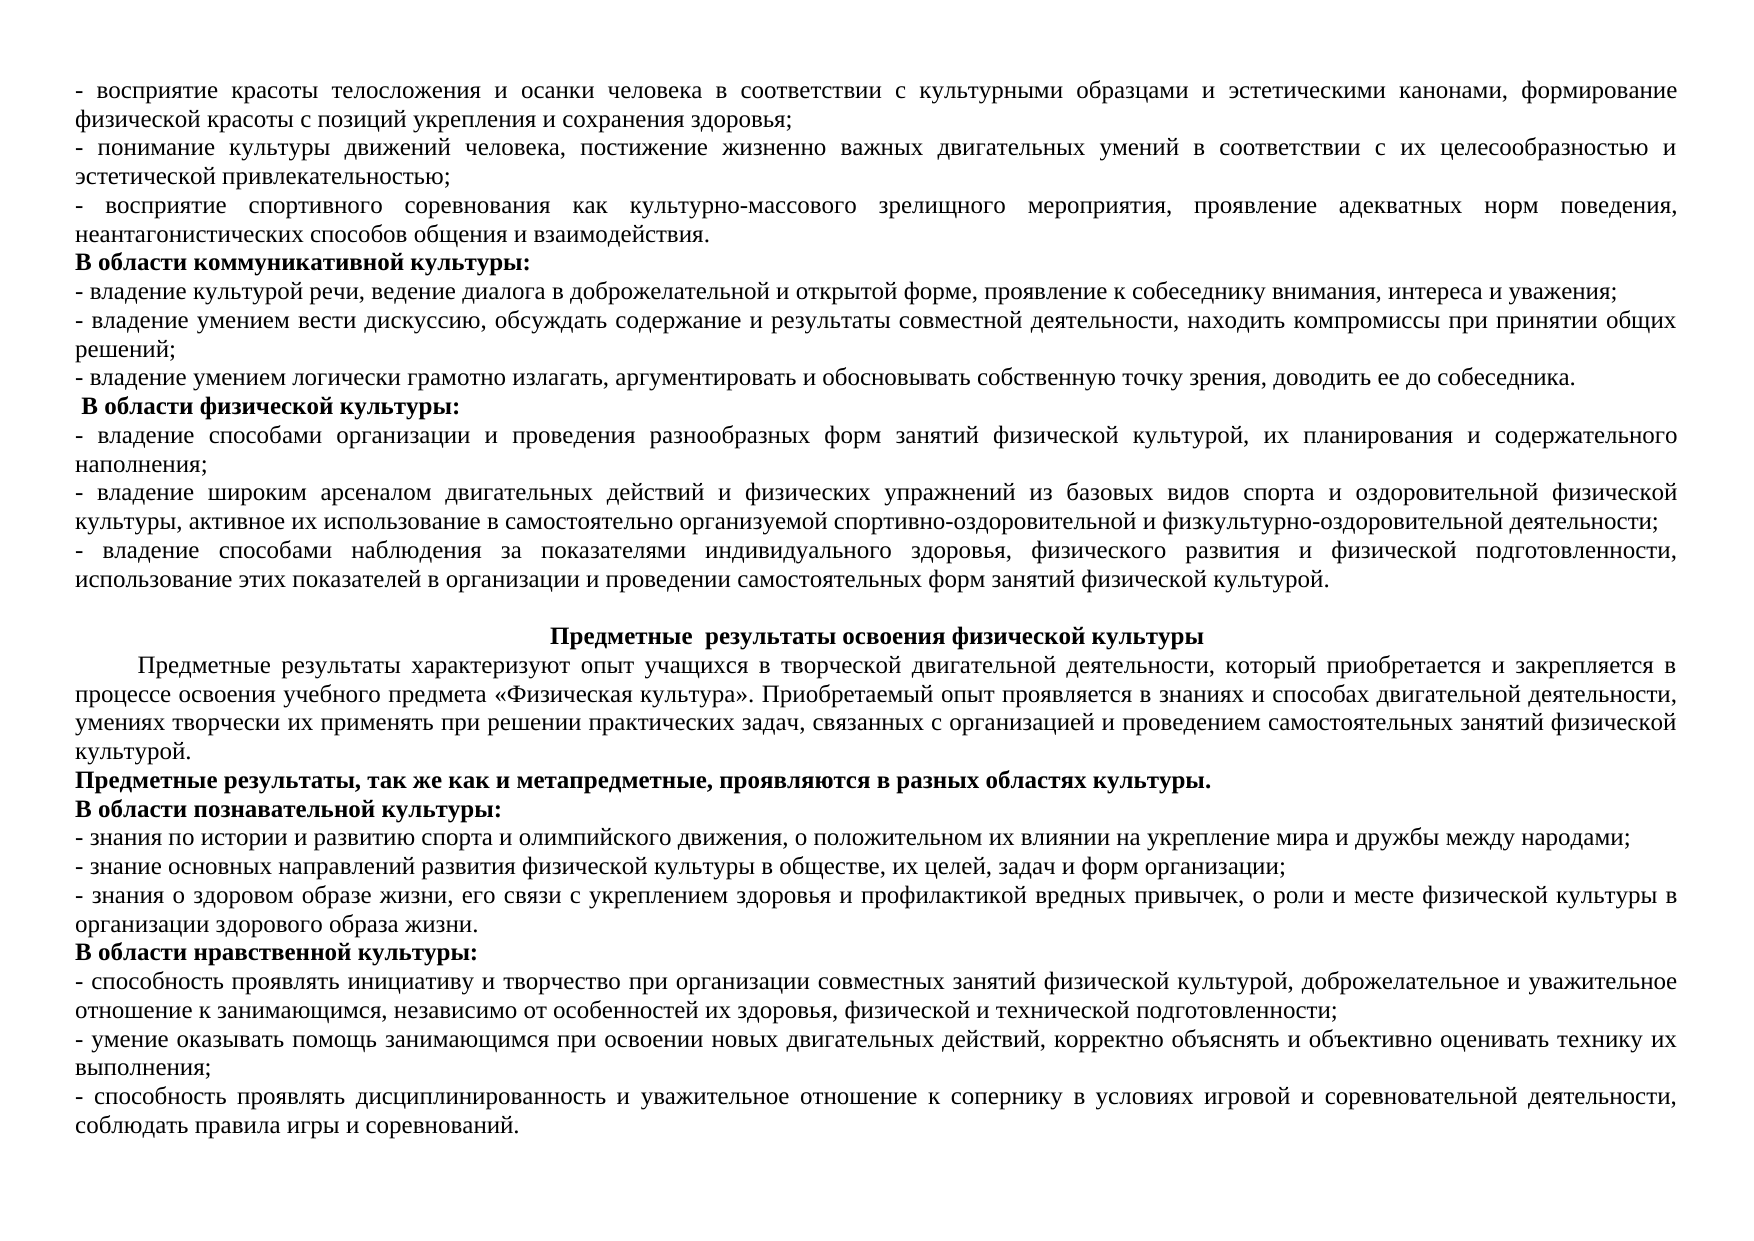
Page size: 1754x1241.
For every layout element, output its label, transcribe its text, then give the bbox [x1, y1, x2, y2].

text - владение способами наблюдения за показателями индивидуального здоровья, физического развития и физической подготовленности, использование этих показателей в организации и проведении самостоятельных форм занятий физической культурой. [75, 535, 1679, 592]
text - умение оказывать помощь занимающимся при освоении новых двигательных действий, корректно объяснять и объективно оценивать технику их выполнения; [75, 1024, 1679, 1081]
text - восприятие спортивного соревнования как культурно-массового зрелищного мероприятия, проявление адекватных норм поведения, неантагонистических способов общения и взаимодействия. [75, 190, 1679, 247]
text - способность проявлять инициативу и творчество при организации совместных занятий физической культурой, доброжелательное и уважительное отношение к занимающимся, независимо от особенностей их здоровья, физической и технической подготовленности; [75, 966, 1679, 1024]
text - владение широким арсеналом двигательных действий и физических упражнений из базовых видов спорта и оздоровительной физической культуры, активное их использование в самостоятельно организуемой спортивно-оздоровительной и физкультурно-оздоровительной деятельности; [75, 477, 1679, 535]
text - знания по истории и развитию спорта и олимпийского движения, о положительном их влиянии на укрепление мира и дружбы между народами; [75, 822, 1679, 851]
text - владение культурой речи, ведение диалога в доброжелательной и открытой форме, проявление к собеседнику внимания, интереса и уважения; [75, 276, 1679, 305]
text Предметные результаты освоения физической культуры [75, 621, 1679, 650]
text - знания о здоровом образе жизни, его связи с укреплением здоровья и профилактикой вредных привычек, о роли и месте физической культуры в организации здорового образа жизни. [75, 880, 1679, 937]
text В области физической культуры: [75, 391, 1679, 420]
text - владение умением логически грамотно излагать, аргументировать и обосновывать собственную точку зрения, доводить ее до собеседника. [75, 362, 1679, 391]
text - владение способами организации и проведения разнообразных форм занятий физической культурой, их планирования и содержательного наполнения; [75, 420, 1679, 477]
text - понимание культуры движений человека, постижение жизненно важных двигательных умений в соответствии с их целесообразностью и эстетической привлекательностью; [75, 132, 1679, 190]
text Предметные результаты характеризуют опыт учащихся в творческой двигательной деятельности, который приобретается и закрепляется в процессе освоения учебного предмета «Физическая культура». Приобретаемый опыт проявляется в знаниях и способах двигательной деятельности, умениях творчески их применять при решении практических задач, связанных с организацией и проведением самостоятельных занятий физической культурой. [75, 650, 1679, 765]
text - владение умением вести дискуссию, обсуждать содержание и результаты совместной деятельности, находить компромиссы при принятии общих решений; [75, 305, 1679, 362]
text В области коммуникативной культуры: [75, 247, 1679, 276]
text В области познавательной культуры: [75, 794, 1679, 822]
text - восприятие красоты телосложения и осанки человека в соответствии с культурными образцами и эстетическими канонами, формирование физической красоты с позиций укрепления и сохранения здоровья; [75, 75, 1679, 132]
text В области нравственной культуры: [75, 937, 1679, 966]
text - знание основных направлений развития физической культуры в обществе, их целей, задач и форм организации; [75, 851, 1679, 880]
text Предметные результаты, так же как и метапредметные, проявляются в разных областях культуры. [75, 765, 1679, 794]
text - способность проявлять дисциплинированность и уважительное отношение к сопернику в условиях игровой и соревновательной деятельности, соблюдать правила игры и соревнований. [75, 1081, 1679, 1139]
